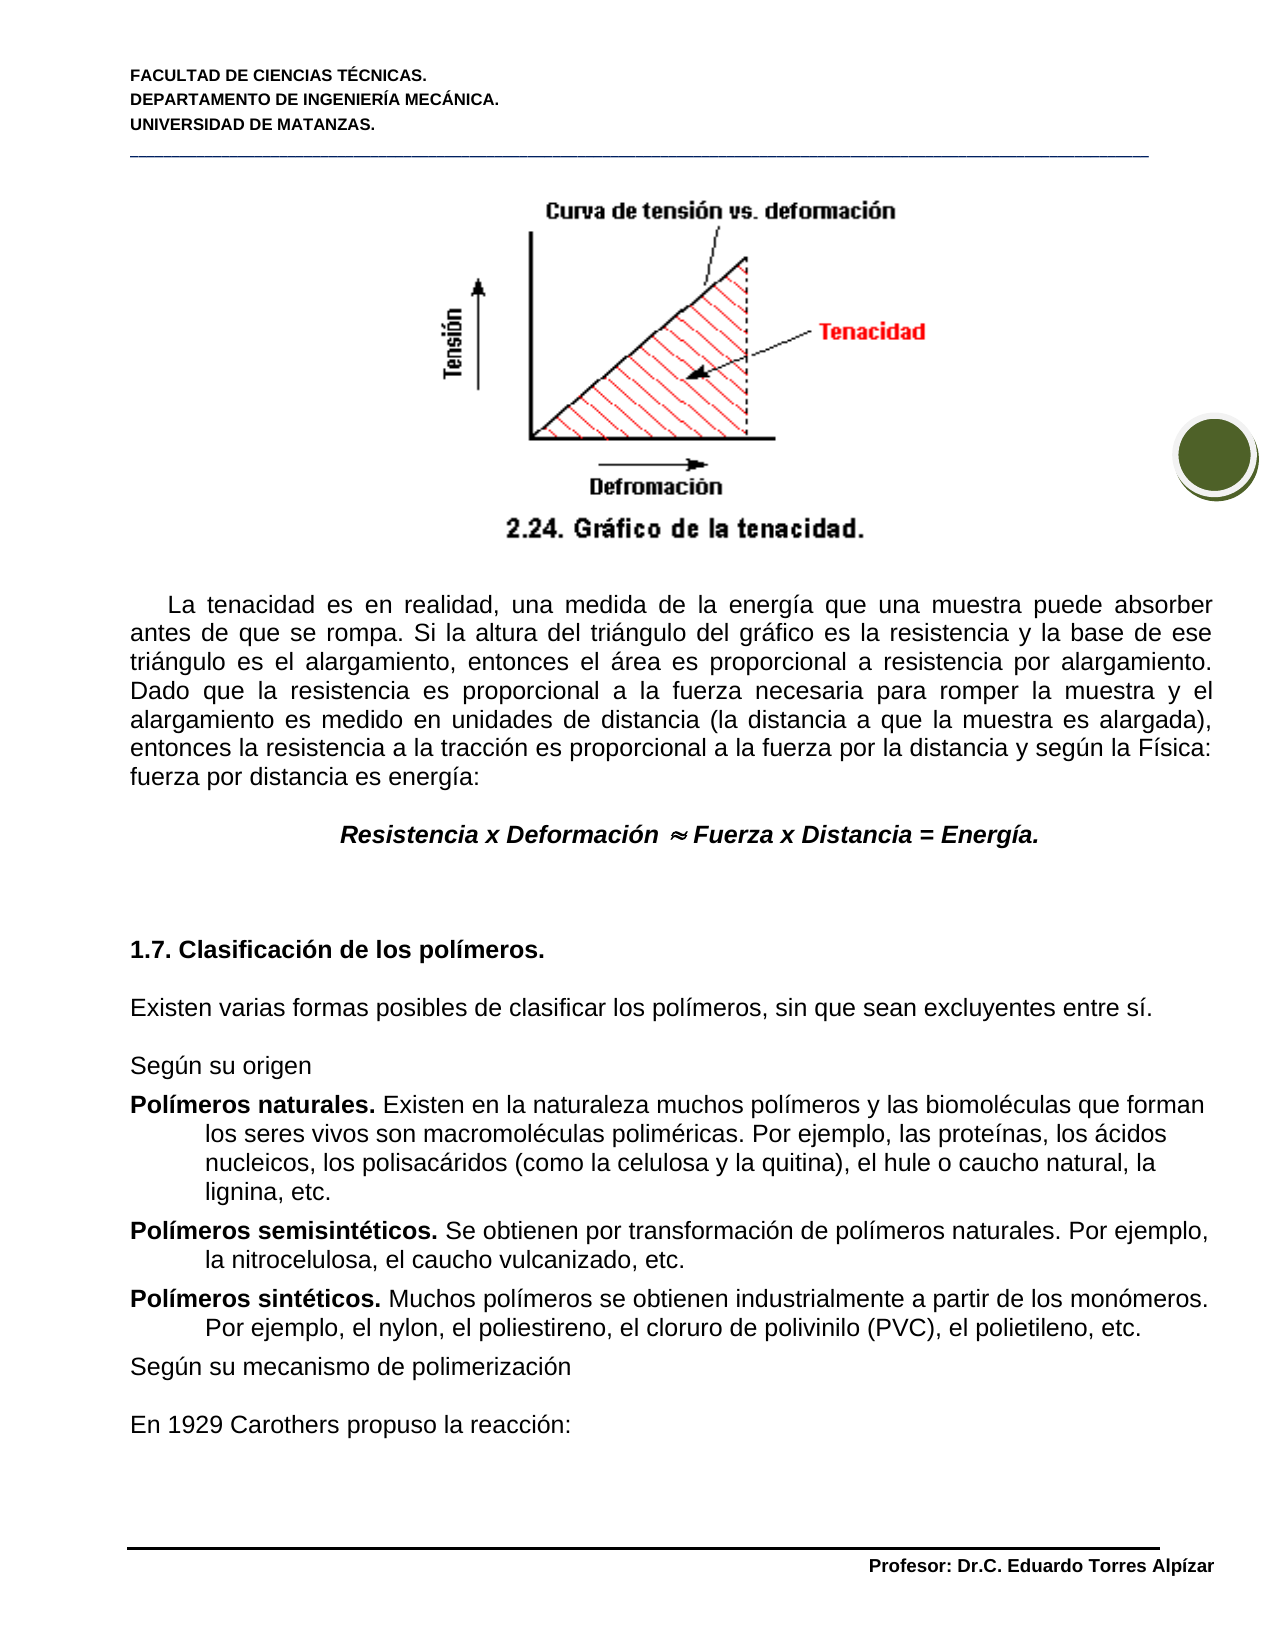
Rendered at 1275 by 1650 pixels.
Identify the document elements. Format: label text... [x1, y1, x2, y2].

subtitle Según su origen [130, 1051, 1214, 1080]
subtitle 1.7. Clasificación de los polímeros. [130, 936, 1214, 964]
subtitle Polímeros naturales. Existen en la naturaleza muchos polímeros y las biomoléculas que forman los seres vivos son macromoléculas poliméricas. Por ejemplo, las proteínas, los ácidos nucleicos, los polisacáridos (como la celulosa y la quitina), el hule o caucho natural, la lignina, etc. [130, 1091, 1214, 1206]
subtitle Según su mecanismo de polimerización [130, 1352, 1214, 1381]
text La tenacidad es en realidad, una medida de la energía que una muestra puede absorber antes de que se rompa. Si la altura del triángulo del gráfico es la resistencia y la base de ese triángulo es el alargamiento, entonces el área es proporcional a resistencia por alargamiento. Dado que la resistencia es proporcional a la fuerza necesaria para romper la muestra y el alargamiento es medido en unidades de distancia (la distancia a que la muestra es alargada), entonces la resistencia a la tracción es proporcional a la fuerza por la distancia y según la Física: fuerza por distancia es energía: [130, 589, 1214, 791]
picture [428, 194, 953, 558]
text Existen varias formas posibles de clasificar los polímeros, sin que sean excluyentes entre sí. [130, 993, 1214, 1022]
subtitle Polímeros semisintéticos. Se obtienen por transformación de polímeros naturales. Por ejemplo, la nitrocelulosa, el caucho vulcanizado, etc. [130, 1216, 1214, 1273]
subtitle Polímeros sintéticos. Muchos polímeros se obtienen industrialmente a partir de los monómeros. Por ejemplo, el nylon, el poliestireno, el cloruro de polivinilo (PVC), el polietileno, etc. [130, 1284, 1214, 1341]
text En 1929 Carothers propuso la reacción: [130, 1410, 1214, 1438]
subtitle Resistencia x Deformación  Fuerza x Distancia = Energía. [130, 819, 1214, 848]
